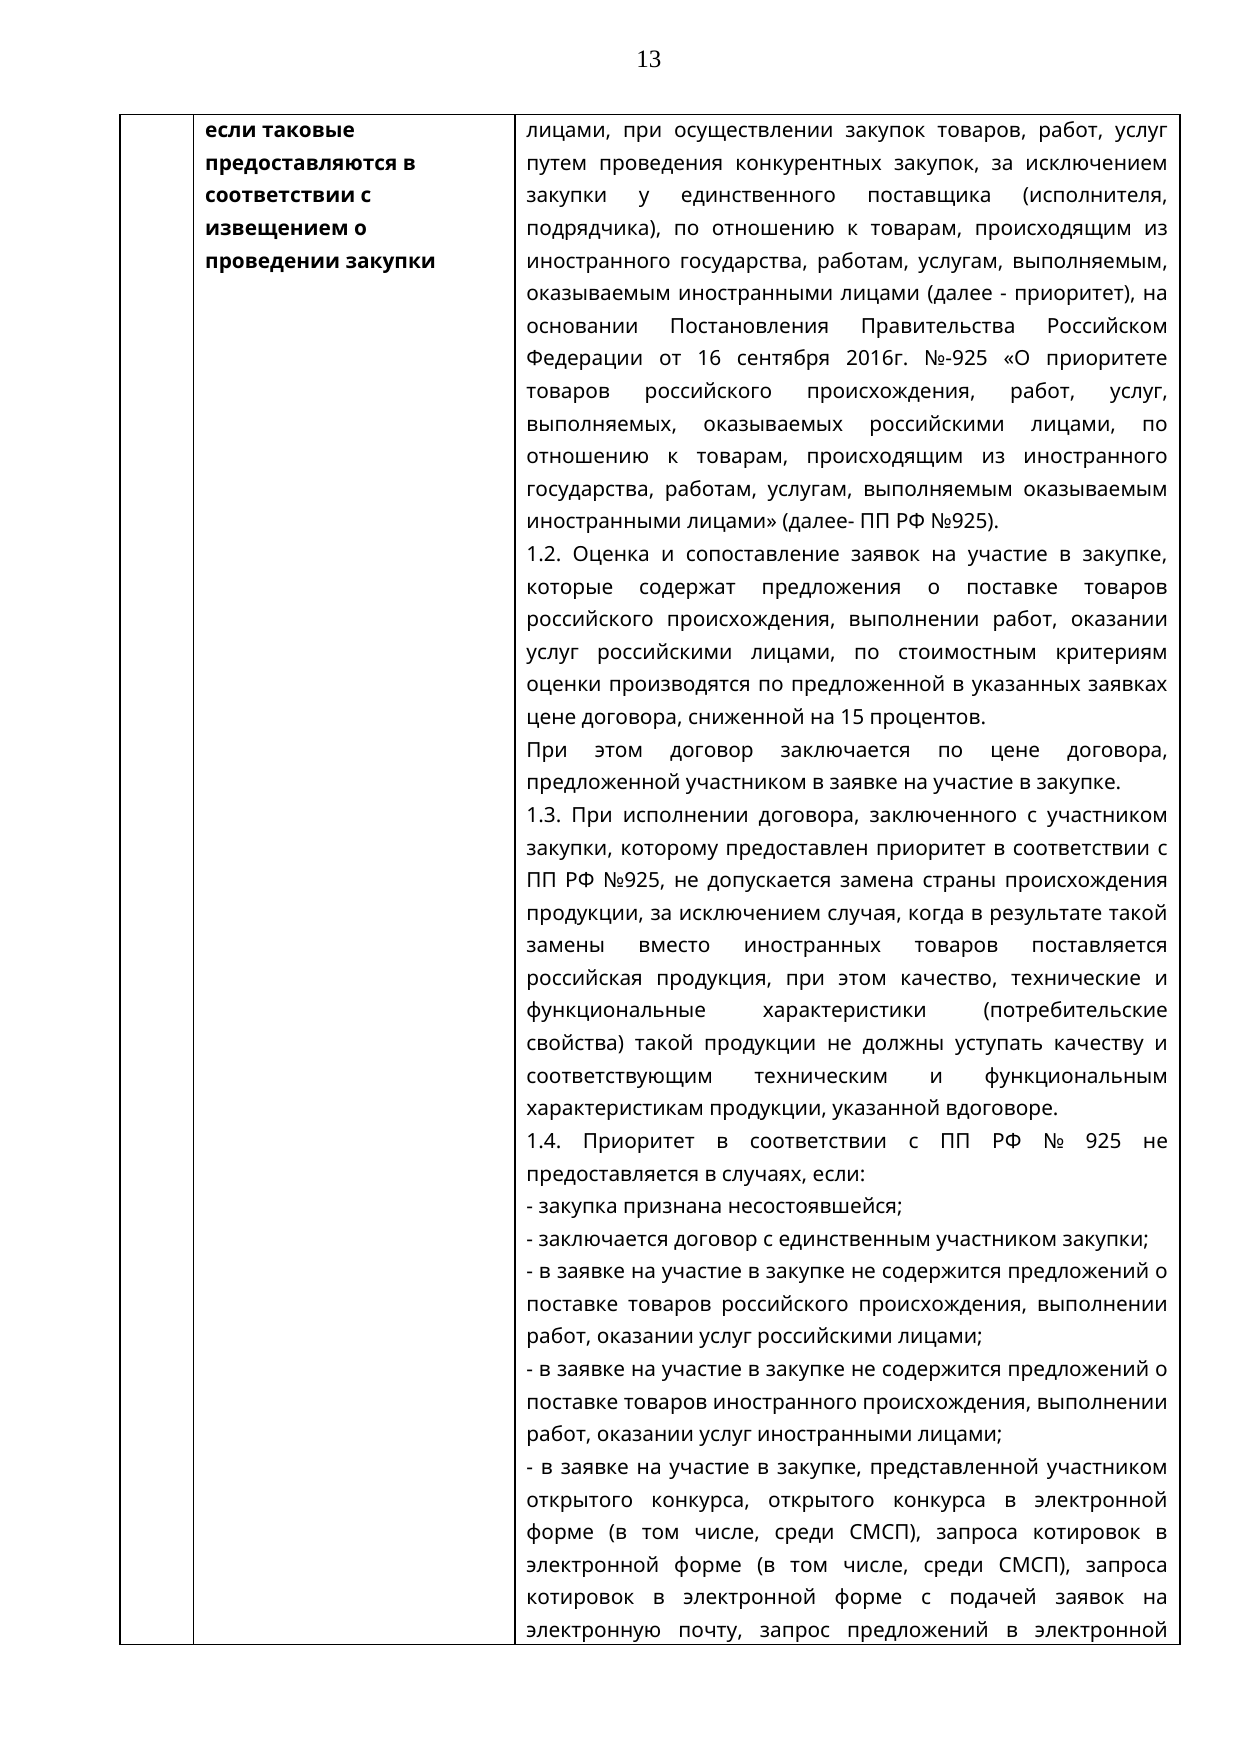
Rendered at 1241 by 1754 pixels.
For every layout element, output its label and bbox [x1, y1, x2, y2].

table_cell [121, 115, 193, 1643]
table_cell [194, 115, 514, 1643]
table_cell [516, 115, 1179, 1643]
